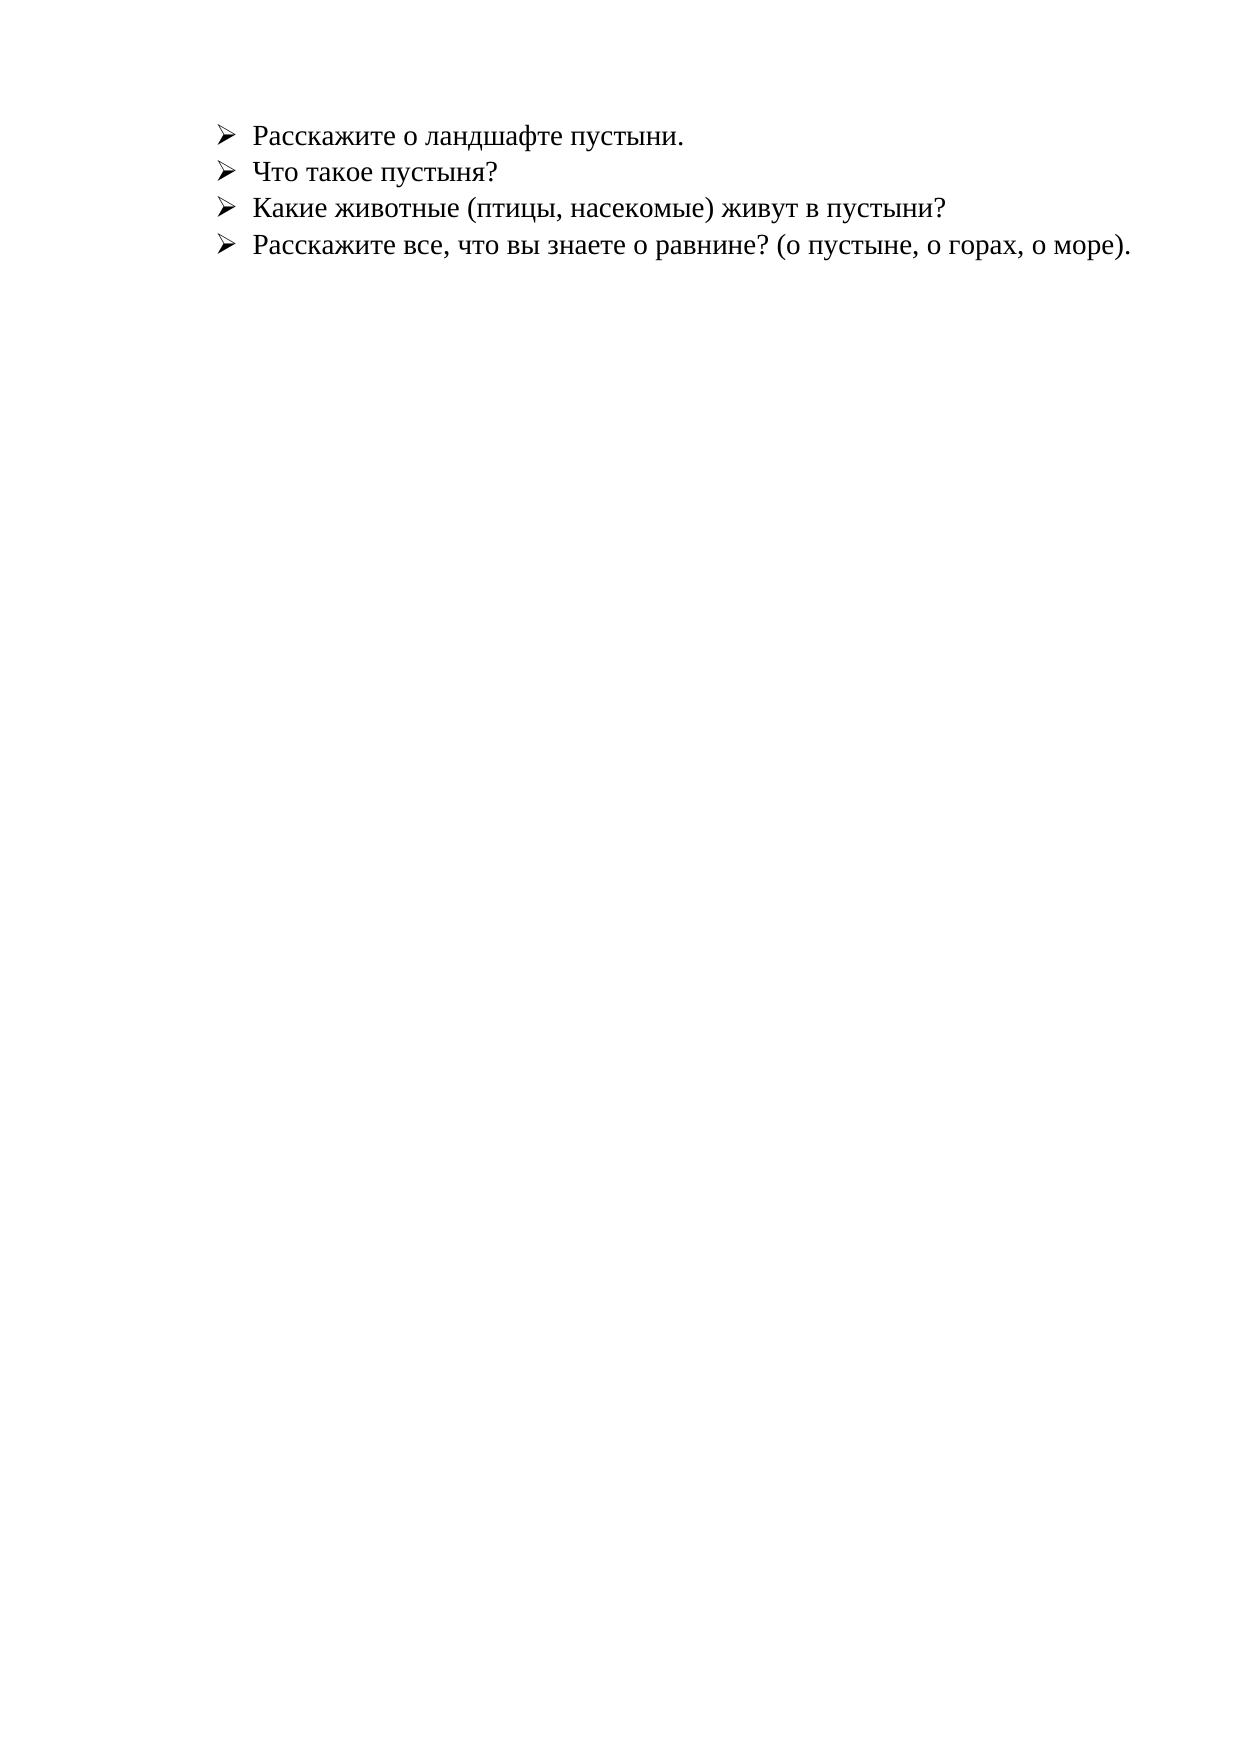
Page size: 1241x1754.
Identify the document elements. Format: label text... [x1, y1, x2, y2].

list Расскажите о ландшафте пустыни. [215, 118, 1152, 152]
list Что такое пустыня? [215, 154, 1152, 188]
list Расскажите все, что вы знаете о равнине? (о пустыне, о горах, о море). [215, 227, 1152, 261]
list Какие животные (птицы, насекомые) живут в пустыни? [215, 191, 1152, 224]
